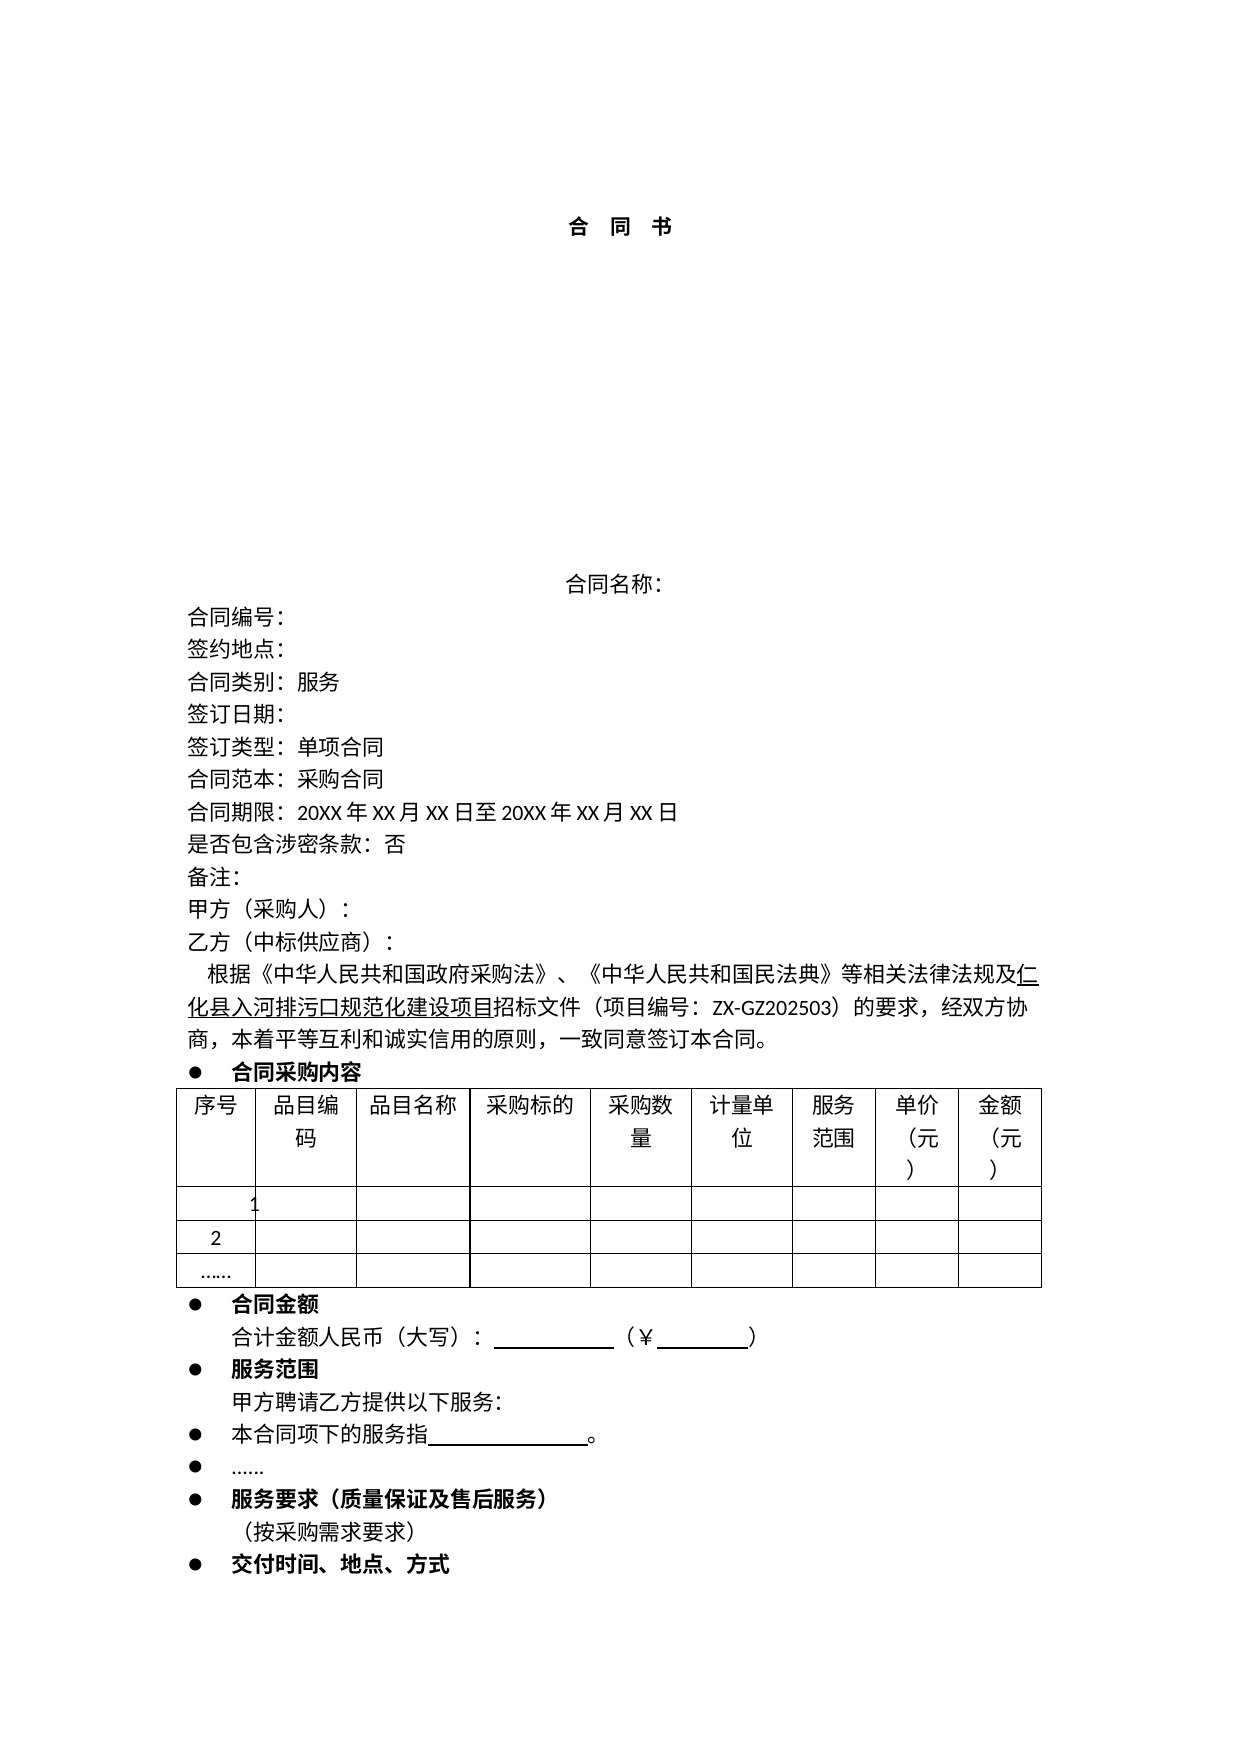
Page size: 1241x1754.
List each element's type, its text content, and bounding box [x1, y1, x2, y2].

list 本合同项下的服务指 。 [187, 1418, 1053, 1450]
table_cell 2 [177, 1221, 255, 1253]
table_header 单价（元） [876, 1089, 958, 1186]
text 合同类别：服务 [187, 665, 1053, 698]
text 合 同 书 [187, 210, 1053, 243]
table_header 采购数量 [591, 1089, 691, 1186]
table_cell [793, 1187, 875, 1220]
text 签订类型：单项合同 [187, 730, 1053, 763]
table_cell [876, 1187, 958, 1220]
table_cell [471, 1254, 590, 1287]
table_cell [357, 1187, 469, 1220]
table_cell [591, 1187, 691, 1220]
table_header 计量单位 [692, 1089, 792, 1186]
table_cell [876, 1221, 958, 1253]
list 合同采购内容 [187, 1055, 1053, 1088]
list 服务要求（质量保证及售后服务） [187, 1483, 1053, 1515]
table_cell [876, 1254, 958, 1287]
text 备注： [187, 860, 1053, 893]
text （按采购需求要求） [231, 1515, 1053, 1548]
table_header 服务范围 [793, 1089, 875, 1186]
table_cell [793, 1221, 875, 1253]
table_cell [357, 1254, 469, 1287]
table_header 序号 [177, 1089, 255, 1186]
text 签约地点： [187, 633, 1053, 665]
text 合同范本：采购合同 [187, 763, 1053, 795]
table_cell [959, 1221, 1041, 1253]
table_cell [591, 1221, 691, 1253]
table_cell [959, 1187, 1041, 1220]
text 合同编号： [187, 600, 1053, 633]
text 合同期限：20XX年XX月XX日至20XX年XX月XX日 [187, 795, 1053, 828]
table_cell [959, 1254, 1041, 1287]
table_cell [471, 1221, 590, 1253]
list 合同金额 [187, 1288, 1053, 1320]
table_cell [256, 1221, 356, 1253]
text 合计金额人民币（大写）： （￥ ） [187, 1320, 1053, 1353]
table_header 采购标的 [471, 1089, 590, 1186]
table_cell [471, 1187, 590, 1220]
table_cell [591, 1254, 691, 1287]
text 签订日期： [187, 698, 1053, 730]
text 甲方聘请乙方提供以下服务： [187, 1385, 1053, 1418]
table_cell 1 [177, 1187, 255, 1220]
text 合同名称： [187, 568, 1053, 600]
table_header 品目编码 [256, 1089, 356, 1186]
text 根据《中华人民共和国政府采购法》、《中华人民共和国民法典》等相关法律法规及仁化县入河排污口规范化建设项目招标文件（项目编号：ZX-GZ202503）的要求，经双方协商，本着平等互利和诚实信用的原则，一致同意签订本合同。 [187, 958, 1053, 1055]
list ...... [187, 1450, 1053, 1483]
table_header 金额（元） [959, 1089, 1041, 1186]
text 乙方（中标供应商）： [187, 925, 1053, 958]
table_header 品目名称 [357, 1089, 469, 1186]
text 是否包含涉密条款：否 [187, 828, 1053, 860]
list 服务范围 [187, 1353, 1053, 1385]
table_cell [692, 1254, 792, 1287]
list 交付时间、地点、方式 [187, 1548, 1053, 1580]
table_cell …… [177, 1254, 255, 1287]
table_cell [692, 1187, 792, 1220]
table_cell [793, 1254, 875, 1287]
table_cell [692, 1221, 792, 1253]
table_cell [256, 1254, 356, 1287]
table_cell [256, 1187, 356, 1220]
table_cell [357, 1221, 469, 1253]
text 甲方（采购人）： [187, 893, 1053, 925]
